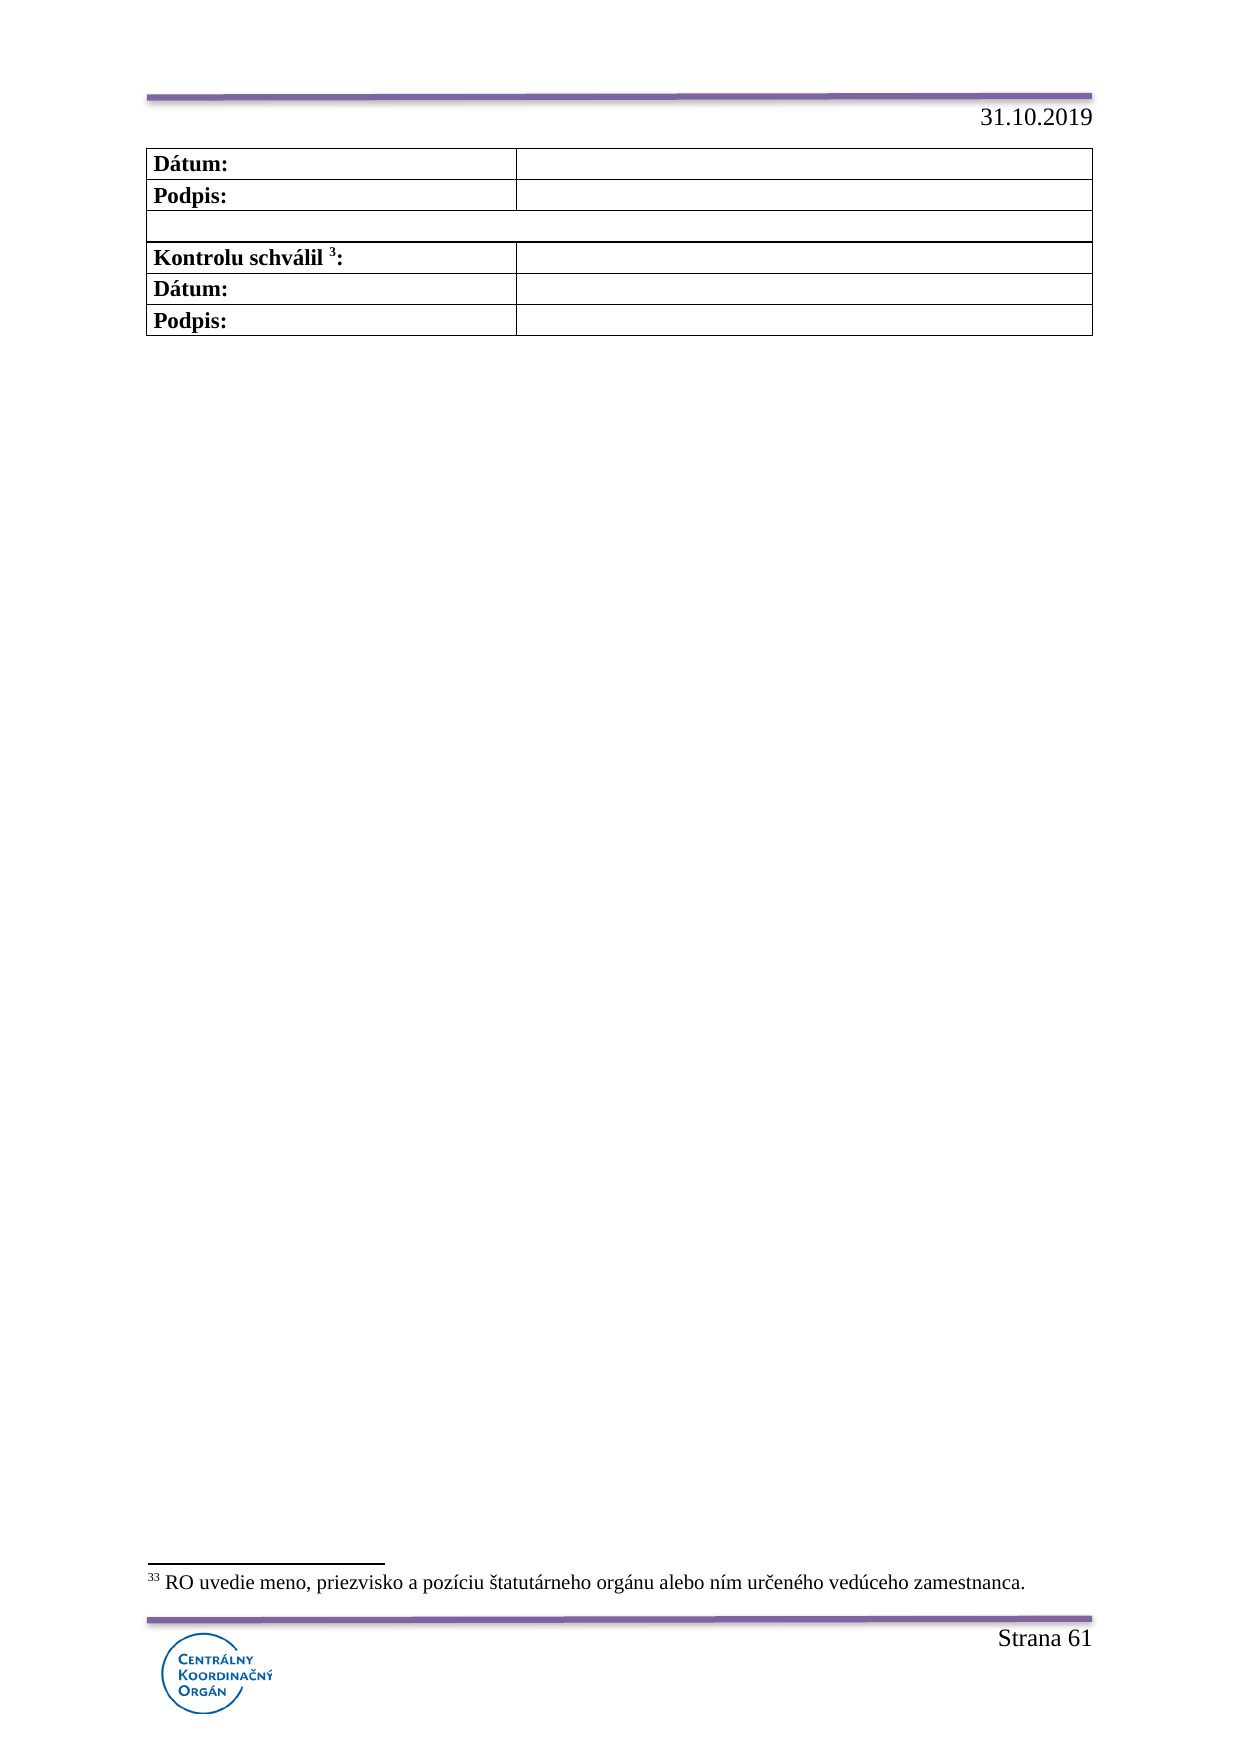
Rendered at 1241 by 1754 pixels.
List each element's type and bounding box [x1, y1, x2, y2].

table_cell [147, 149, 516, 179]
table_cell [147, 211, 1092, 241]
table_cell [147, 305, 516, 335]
picture [159, 1631, 272, 1713]
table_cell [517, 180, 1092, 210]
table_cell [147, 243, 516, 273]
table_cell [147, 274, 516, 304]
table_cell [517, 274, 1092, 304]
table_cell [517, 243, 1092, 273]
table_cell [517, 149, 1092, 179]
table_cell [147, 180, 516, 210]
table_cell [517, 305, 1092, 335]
